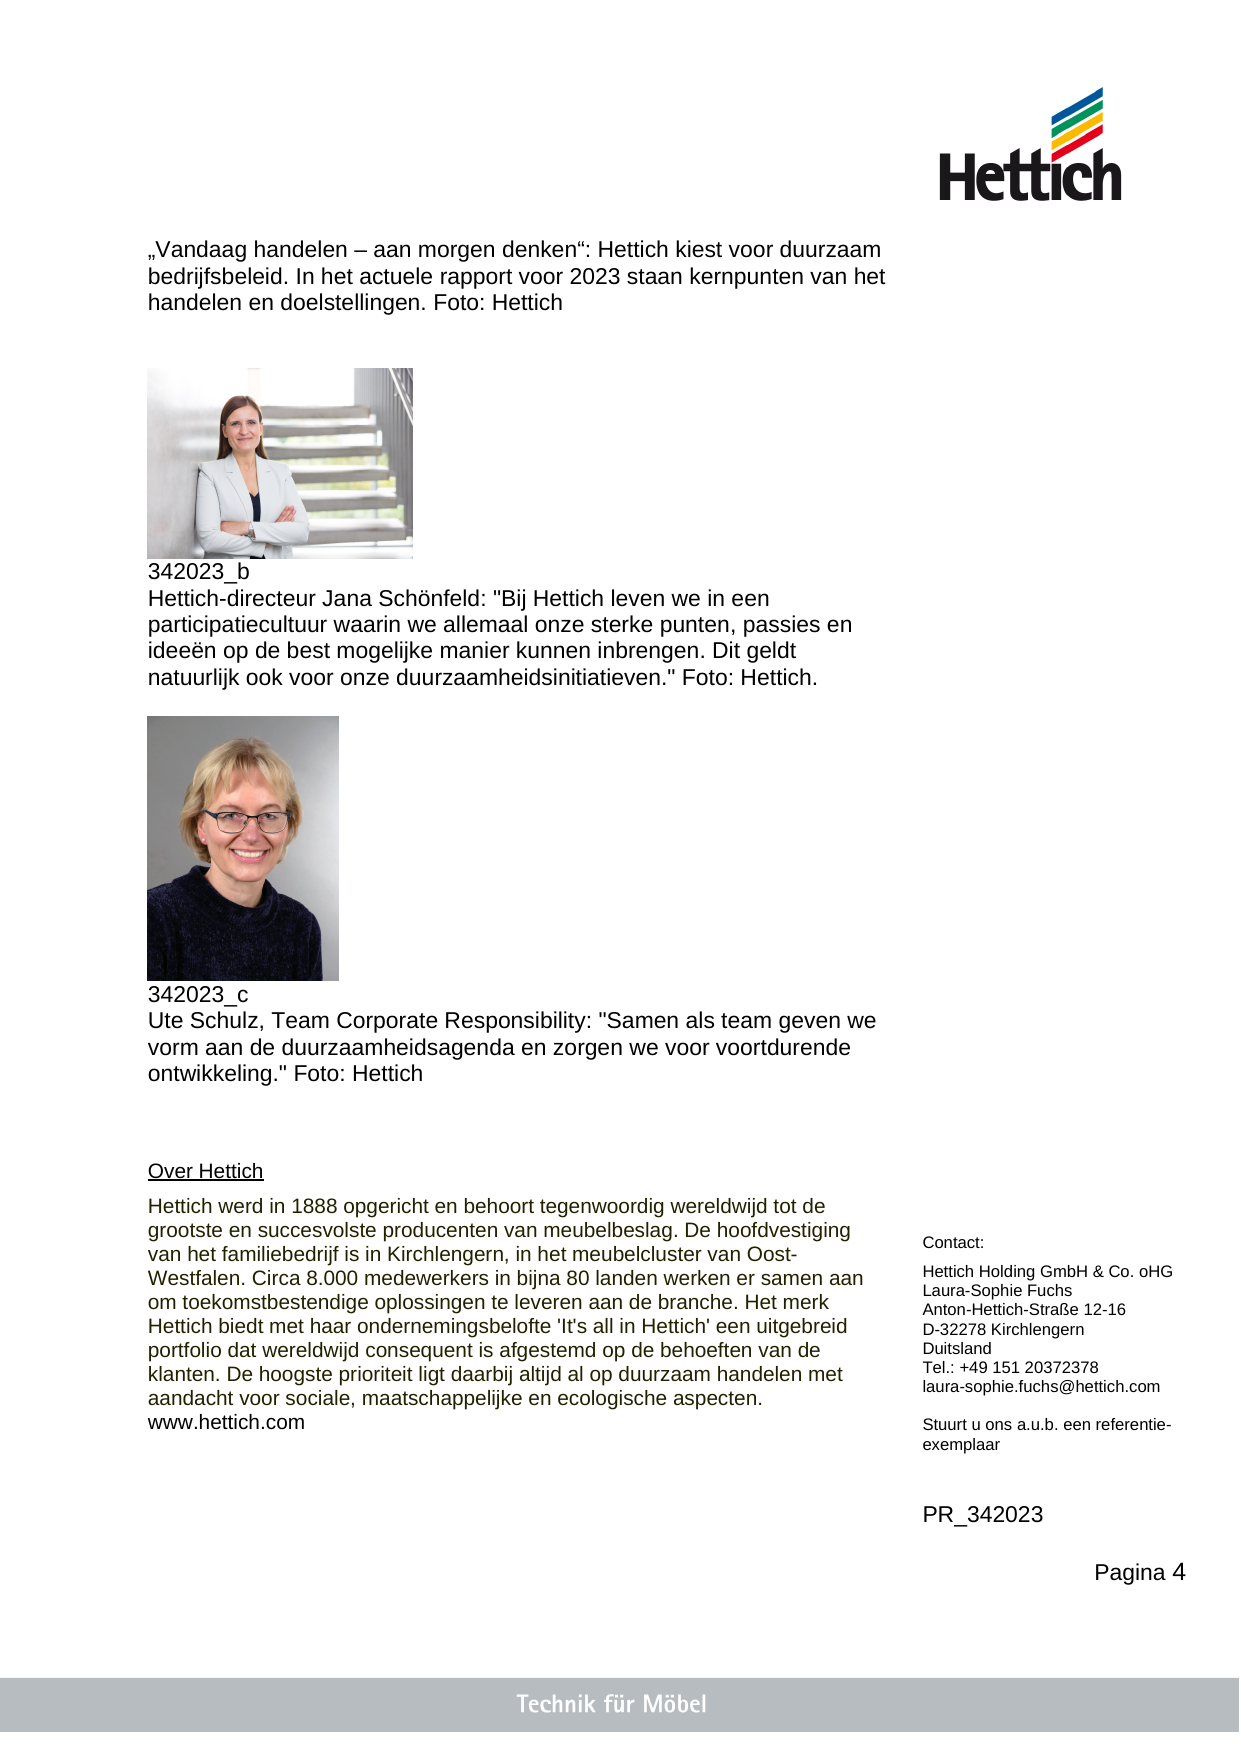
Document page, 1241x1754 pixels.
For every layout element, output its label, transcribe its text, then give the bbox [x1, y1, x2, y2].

picture [147, 368, 413, 559]
text „Vandaag handelen – aan morgen denken“: Hettich kiest voor duurzaam bedrijfsbeleid. In het actuele rapport voor 2023 staan kernpunten van het handelen en doelstellingen. Foto: Hettich [148, 236, 887, 315]
text Ute Schulz, Team Corporate Responsibility: "Samen als team geven we vorm aan de duurzaamheidsagenda en zorgen we voor voortdurende ontwikkeling." Foto: Hettich [148, 1007, 887, 1087]
picture [0, 6, 1241, 263]
picture [147, 716, 339, 981]
picture [0, 1615, 1239, 1732]
text 342023_c [148, 981, 887, 1007]
text Hettich-directeur Jana Schönfeld: "Bij Hettich leven we in een participatiecultuur waarin we allemaal onze sterke punten, passies en ideeën op de best mogelijke manier kunnen inbrengen. Dit geldt natuurlijk ook voor onze duurzaamheidsinitiatieven." Foto: Hettich. [148, 585, 887, 690]
text 342023_b [148, 558, 887, 585]
text Hettich werd in 1888 opgericht en behoort tegenwoordig wereldwijd tot de grootste en succesvolste producenten van meubelbeslag. De hoofdvestiging van het familiebedrijf is in Kirchlengern, in het meubelcluster van Oost-Westfalen. Circa 8.000 medewerkers in bijna 80 landen werken er samen aan om toekomstbestendige oplossingen te leveren aan de branche. Het merk Hettich biedt met haar ondernemingsbelofte 'It's all in Hettich' een uitgebreid portfolio dat wereldwijd consequent is afgestemd op de behoeften van de klanten. De hoogste prioriteit ligt daarbij altijd al op duurzaam handelen met aandacht voor sociale, maatschappelijke en ecologische aspecten. www.hettich.com [148, 1194, 887, 1434]
text Over Hettich [148, 1158, 887, 1182]
